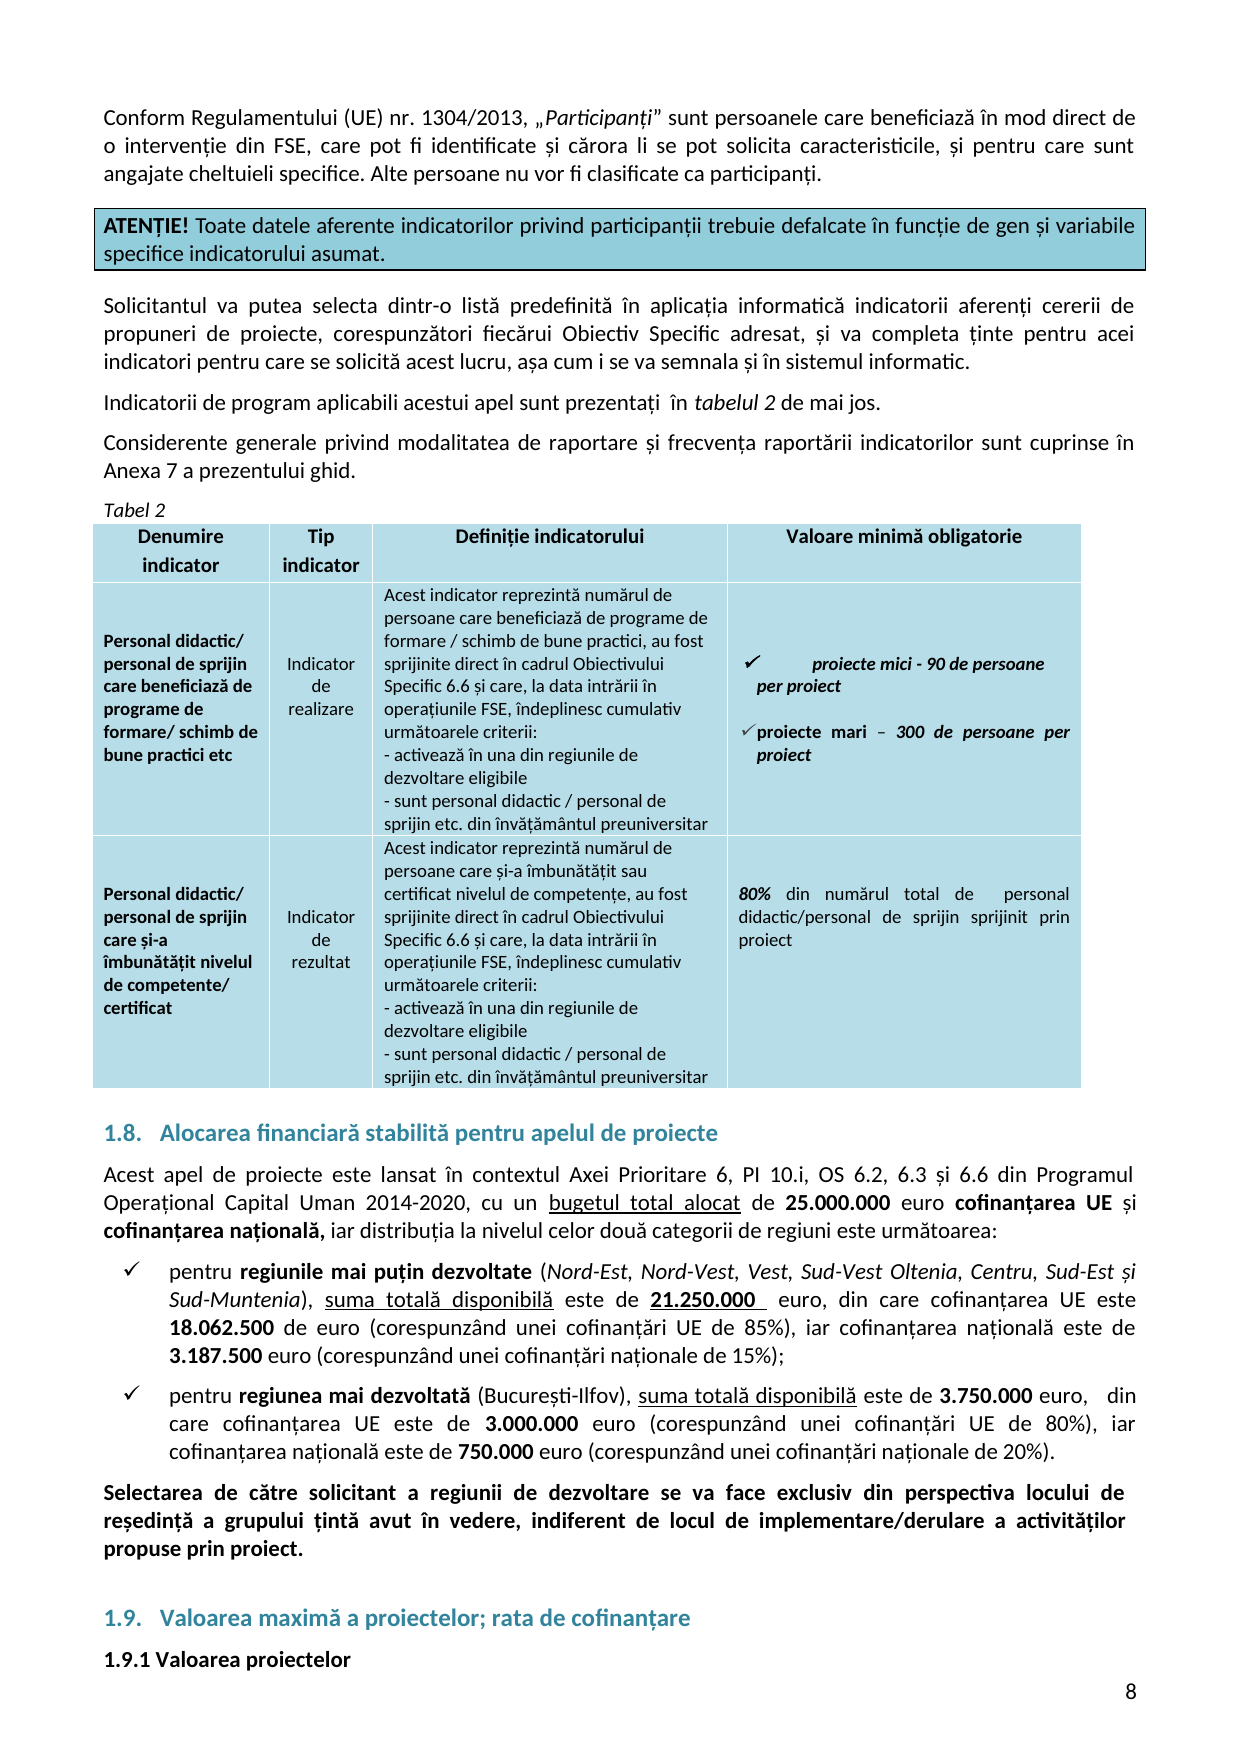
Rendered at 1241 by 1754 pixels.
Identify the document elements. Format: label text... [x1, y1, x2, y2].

table_cell proiecte mici - 90 de persoane per proiect proiecte mari – 300 de persoane per proiect [728, 583, 1081, 835]
text Conform Regulamentului (UE) nr. 1304/2013, „Participanți” sunt persoanele care beneficiază în mod direct de o intervenție din FSE, care pot fi identificate și cărora li se pot solicita caracteristicile, și pentru care sunt angajate cheltuieli specifice. Alte persoane nu vor fi clasificate ca participanți. [103, 103, 1137, 187]
table_cell 80% din numărul total de personal didactic/personal de sprijin sprijinit prin proiect [728, 836, 1081, 1088]
table_header Definiție indicatorului [373, 524, 727, 582]
list Valoarea maximă a proiectelor; rata de cofinanțare [103, 1602, 1137, 1633]
table_cell Personal didactic/ personal de sprijin care și-a îmbunătățit nivelul de competente/ certificat [93, 836, 269, 1088]
table_cell Indicator de realizare [270, 583, 372, 835]
table_header Denumire indicator [93, 524, 269, 582]
text Solicitantul va putea selecta dintr-o listă predefinită în aplicația informatică indicatorii aferenți cererii de propuneri de proiecte, corespunzători fiecărui Obiectiv Specific adresat, și va completa ținte pentru acei indicatori pentru care se solicită acest lucru, așa cum i se va semnala și în sistemul informatic. [103, 291, 1137, 375]
list pentru regiunile mai puțin dezvoltate (Nord-Est, Nord-Vest, Vest, Sud-Vest Oltenia, Centru, Sud-Est și Sud-Muntenia), suma totală disponibilă este de 21.250.000 euro, din care cofinanțarea UE este 18.062.500 de euro (corespunzând unei cofinanțări UE de 85%), iar cofinanțarea națională este de 3.187.500 euro (corespunzând unei cofinanțări naționale de 15%); [122, 1257, 1137, 1369]
text Indicatorii de program aplicabili acestui apel sunt prezentați în tabelul 2 de mai jos. [103, 388, 1137, 416]
text Considerente generale privind modalitatea de raportare și frecvența raportării indicatorilor sunt cuprinse în Anexa 7 a prezentului ghid. [103, 428, 1137, 484]
table_header Tip indicator [270, 524, 372, 582]
table_cell Acest indicator reprezintă numărul de persoane care beneficiază de programe de formare / schimb de bune practici, au fost sprijinite direct în cadrul Obiectivului Specific 6.6 şi care, la data intrării în operațiunile FSE, îndeplinesc cumulativ următoarele criterii: - activează în una din regiunile de dezvoltare eligibile - sunt personal didactic / personal de sprijin etc. din învățământul preuniversitar [373, 583, 727, 835]
text ATENȚIE! Toate datele aferente indicatorilor privind participanții trebuie defalcate în funcție de gen și variabile specifice indicatorului asumat. [95, 209, 1145, 269]
table_header Valoare minimă obligatorie [728, 524, 1081, 582]
list Alocarea financiară stabilită pentru apelul de proiecte [103, 1117, 1137, 1148]
text Acest apel de proiecte este lansat în contextul Axei Prioritare 6, PI 10.i, OS 6.2, 6.3 și 6.6 din Programul Operațional Capital Uman 2014-2020, cu un bugetul total alocat de 25.000.000 euro cofinanțarea UE și cofinanțarea națională, iar distribuția la nivelul celor două categorii de regiuni este următoarea: [103, 1160, 1137, 1244]
table_cell Acest indicator reprezintă numărul de persoane care şi-a îmbunătățit sau certificat nivelul de competențe, au fost sprijinite direct în cadrul Obiectivului Specific 6.6 şi care, la data intrării în operațiunile FSE, îndeplinesc cumulativ următoarele criterii: - activează în una din regiunile de dezvoltare eligibile - sunt personal didactic / personal de sprijin etc. din învățământul preuniversitar [373, 836, 727, 1088]
text 1.9.1 Valoarea proiectelor [103, 1646, 1137, 1673]
text Tabel 2 [103, 497, 1137, 522]
list pentru regiunea mai dezvoltată (București-Ilfov), suma totală disponibilă este de 3.750.000 euro, din care cofinanțarea UE este de 3.000.000 euro (corespunzând unei cofinanțări UE de 80%), iar cofinanțarea națională este de 750.000 euro (corespunzând unei cofinanțări naționale de 20%). [122, 1381, 1137, 1465]
table_cell Personal didactic/ personal de sprijin care beneficiază de programe de formare/ schimb de bune practici etc [93, 583, 269, 835]
text Selectarea de către solicitant a regiunii de dezvoltare se va face exclusiv din perspectiva locului de reședință a grupului țintă avut în vedere, indiferent de locul de implementare/derulare a activităților propuse prin proiect. [103, 1478, 1127, 1562]
table_cell Indicator de rezultat [270, 836, 372, 1088]
